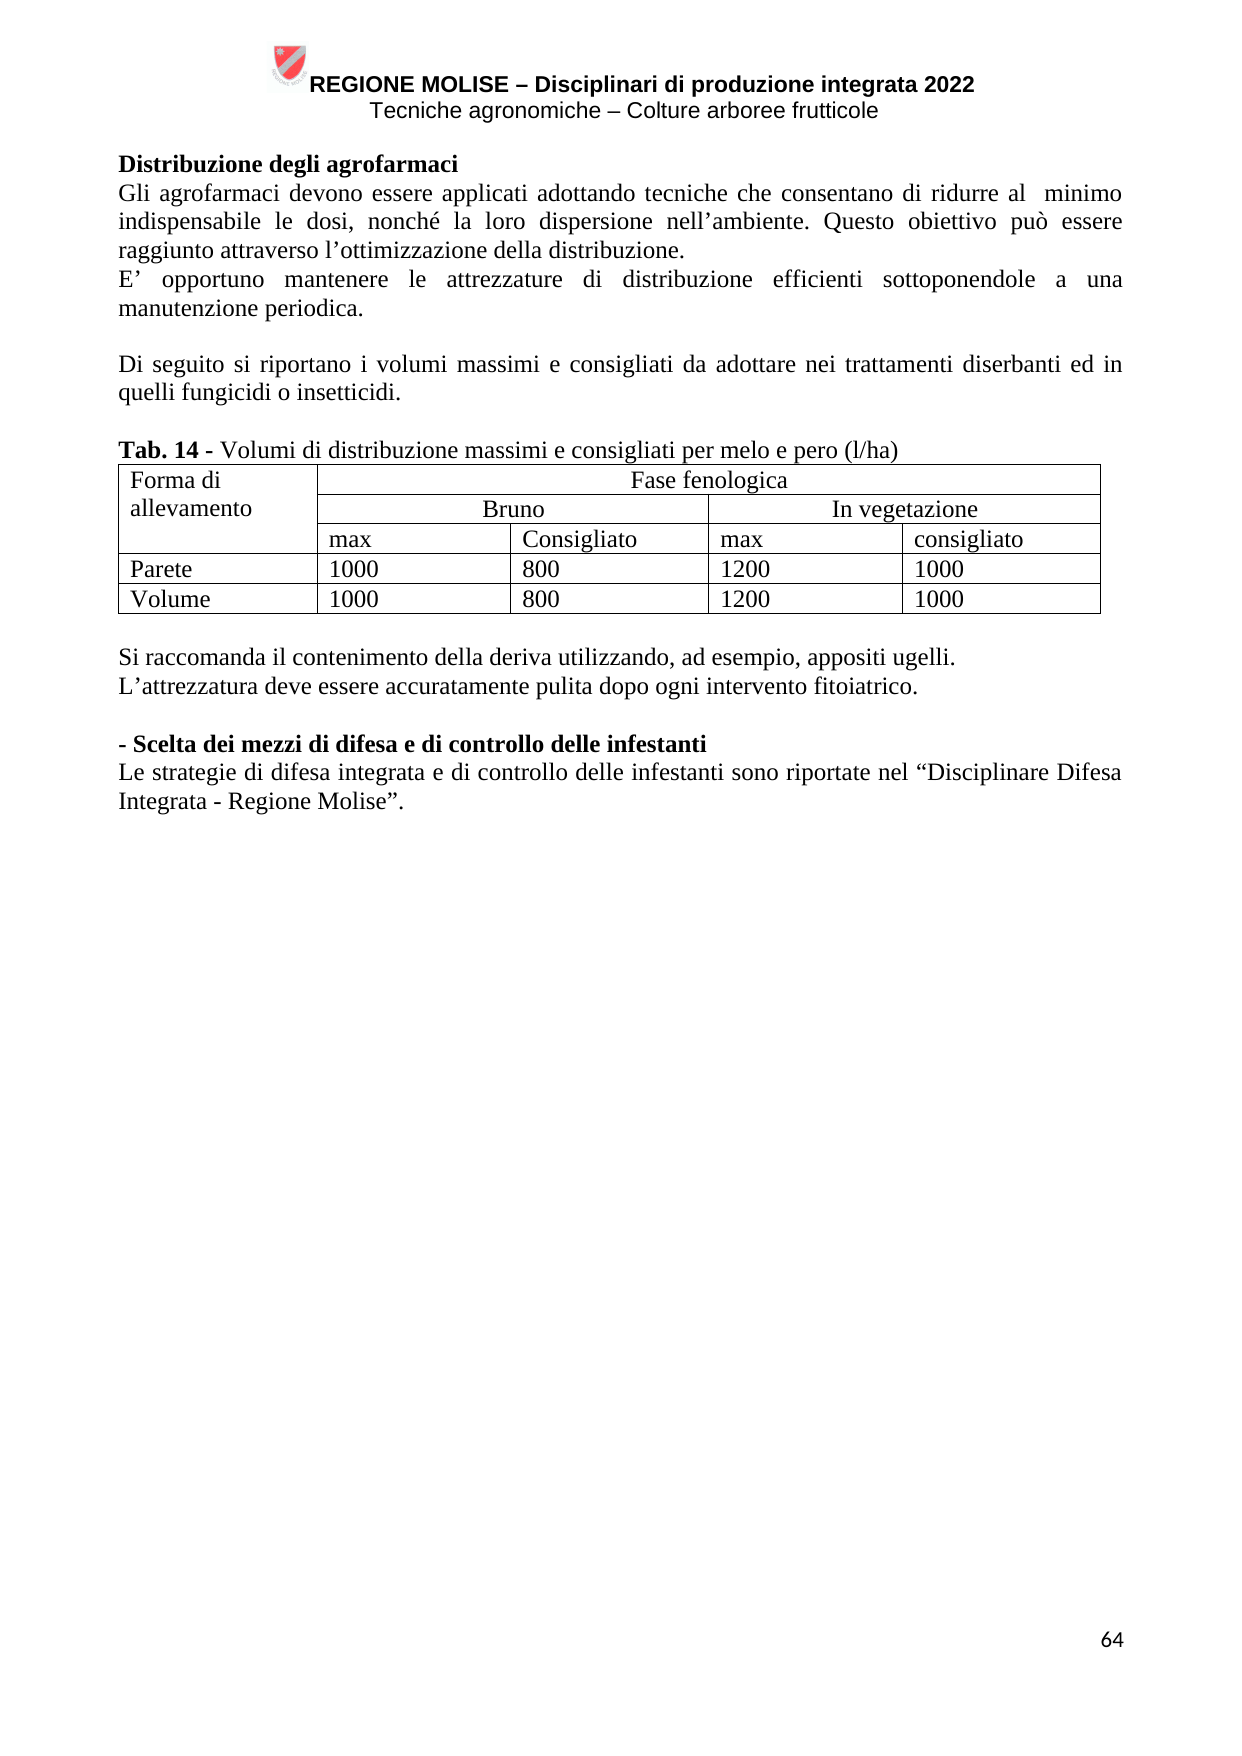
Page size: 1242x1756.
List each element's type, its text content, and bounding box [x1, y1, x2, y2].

table_cell 1200 [709, 554, 902, 583]
text Si raccomanda il contenimento della deriva utilizzando, ad esempio, appositi ugelli. [118, 642, 1123, 671]
table_cell max [318, 524, 510, 553]
table_cell consigliato [903, 524, 1100, 553]
text Le strategie di difesa integrata e di controllo delle infestanti sono riportate nel “Disciplinare Difesa Integrata - Regione Molise”. [118, 757, 1123, 815]
table_cell 1000 [903, 554, 1100, 583]
table_cell 1200 [709, 584, 902, 613]
text - Scelta dei mezzi di difesa e di controllo delle infestanti [118, 729, 1123, 757]
table_cell Bruno [318, 495, 708, 523]
text L’attrezzatura deve essere accuratamente pulita dopo ogni intervento fitoiatrico. [118, 671, 1123, 700]
text Gli agrofarmaci devono essere applicati adottando tecniche che consentano di ridurre al minimo indispensabile le dosi, nonché la loro dispersione nell’ambiente. Questo obiettivo può essere raggiunto attraverso l’ottimizzazione della distribuzione. [118, 178, 1123, 264]
table_cell 1000 [903, 584, 1100, 613]
table_cell Parete [119, 554, 317, 583]
table_cell max [709, 524, 902, 553]
text Di seguito si riportano i volumi massimi e consigliati da adottare nei trattamenti diserbanti ed in quelli fungicidi o insetticidi. [118, 349, 1123, 406]
table_cell 1000 [318, 584, 510, 613]
table_cell Consigliato [511, 524, 708, 553]
table_cell 800 [511, 584, 708, 613]
text Distribuzione degli agrofarmaci [118, 149, 1123, 178]
table_header Forma di allevamento [119, 465, 317, 553]
table_header Fase fenologica [318, 465, 1100, 493]
text E’ opportuno mantenere le attrezzature di distribuzione efficienti sottoponendole a una manutenzione periodica. [118, 264, 1123, 321]
table_cell 1000 [318, 554, 510, 583]
table_cell Volume [119, 584, 317, 613]
text Tab. 14 - Volumi di distribuzione massimi e consigliati per melo e pero (l/ha) [118, 435, 1123, 464]
table_cell In vegetazione [709, 495, 1100, 523]
table_cell 800 [511, 554, 708, 583]
